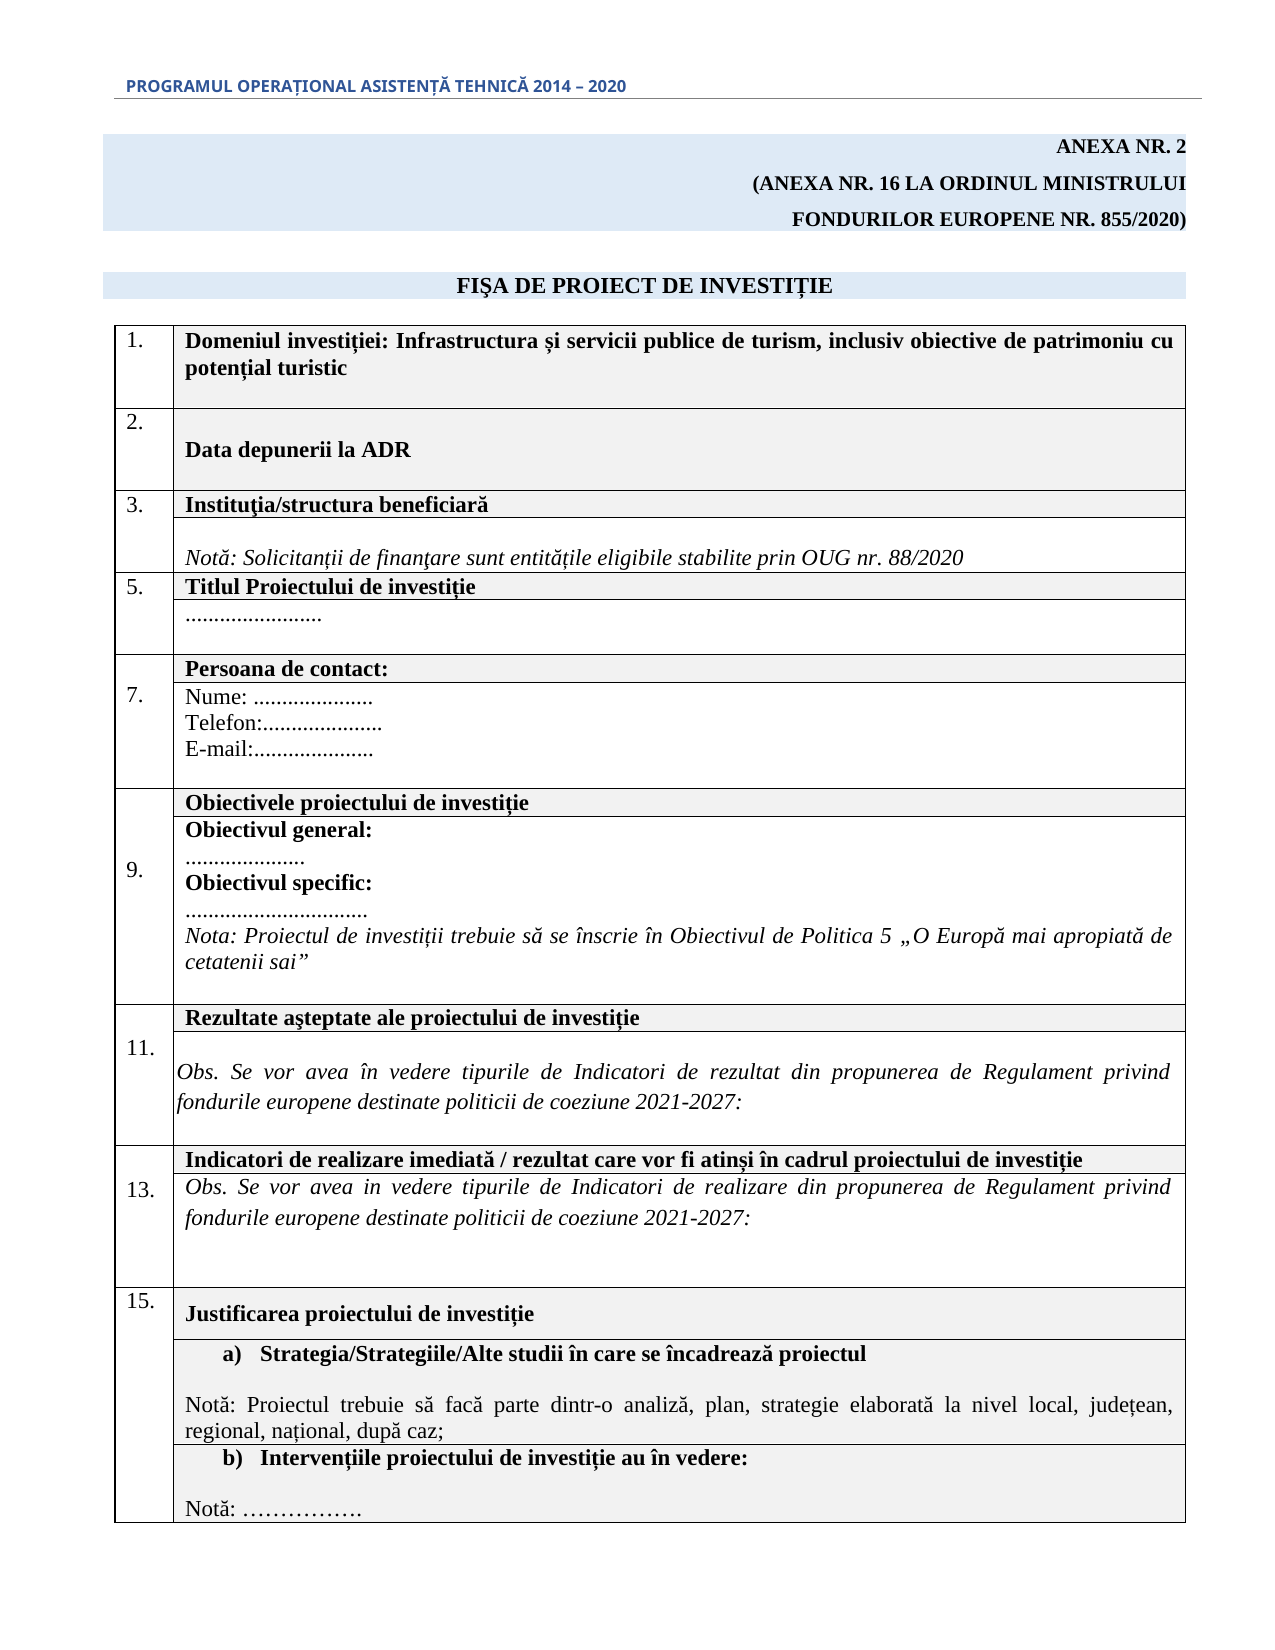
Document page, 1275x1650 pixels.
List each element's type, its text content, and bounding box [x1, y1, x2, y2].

table_cell Nume: ..................... Telefon:..................... E-mail:..................... [174, 683, 1185, 788]
table_cell [116, 491, 173, 572]
table_cell [116, 789, 173, 1003]
table_header [116, 326, 173, 407]
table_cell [174, 1445, 1185, 1522]
table_cell Rezultate aşteptate ale proiectului de investiție [174, 1005, 1185, 1031]
table_cell Titlul Proiectului de investiție [174, 573, 1185, 599]
table_cell [116, 655, 173, 788]
table_cell Instituţia/structura beneficiară [174, 491, 1185, 517]
table_cell [116, 573, 173, 654]
table_cell Obiectivele proiectului de investiție [174, 789, 1185, 816]
table_header Domeniul investiției: Infrastructura și servicii publice de turism, inclusiv obiective de patrimoniu cu potențial turistic [174, 326, 1185, 407]
table_cell Obiectivul general: ..................... Obiectivul specific: ................................ Nota: Proiectul de investiții trebuie să se înscrie în Obiectivul de Politica 5 „O Europă mai apropiată de cetatenii sai” [174, 817, 1185, 1003]
table_cell Notă: Solicitanții de finanţare sunt entitățile eligibile stabilite prin OUG nr. 88/2020 [174, 518, 1185, 572]
table_cell Justificarea proiectului de investiție [174, 1288, 1185, 1339]
table_cell [116, 1146, 173, 1287]
text FIŞA DE PROIECT de investiție [103, 272, 1186, 299]
table_cell ........................ [174, 600, 1185, 654]
table_cell Strategia/Strategiile/Alte studii în care se încadrează proiectul Notă: Proiectul trebuie să facă parte dintr-o analiză, plan, strategie elaborată la nivel local, județean, regional, național, după caz; [174, 1340, 1185, 1443]
table_cell [116, 409, 173, 490]
table_cell Indicatori de realizare imediată / rezultat care vor fi atinși în cadrul proiectului de investiție [174, 1146, 1185, 1172]
table_cell Data depunerii la ADR [174, 409, 1185, 490]
table_cell Obs. Se vor avea in vedere tipurile de Indicatori de realizare din propunerea de Regulament privind fondurile europene destinate politicii de coeziune 2021-2027: [174, 1174, 1185, 1287]
table_cell [116, 1005, 173, 1145]
table_cell Obs. Se vor avea în vedere tipurile de Indicatori de rezultat din propunerea de Regulament privind fondurile europene destinate politicii de coeziune 2021-2027: [174, 1032, 1185, 1145]
table_cell Persoana de contact: [174, 655, 1185, 682]
table_cell [116, 1288, 173, 1522]
